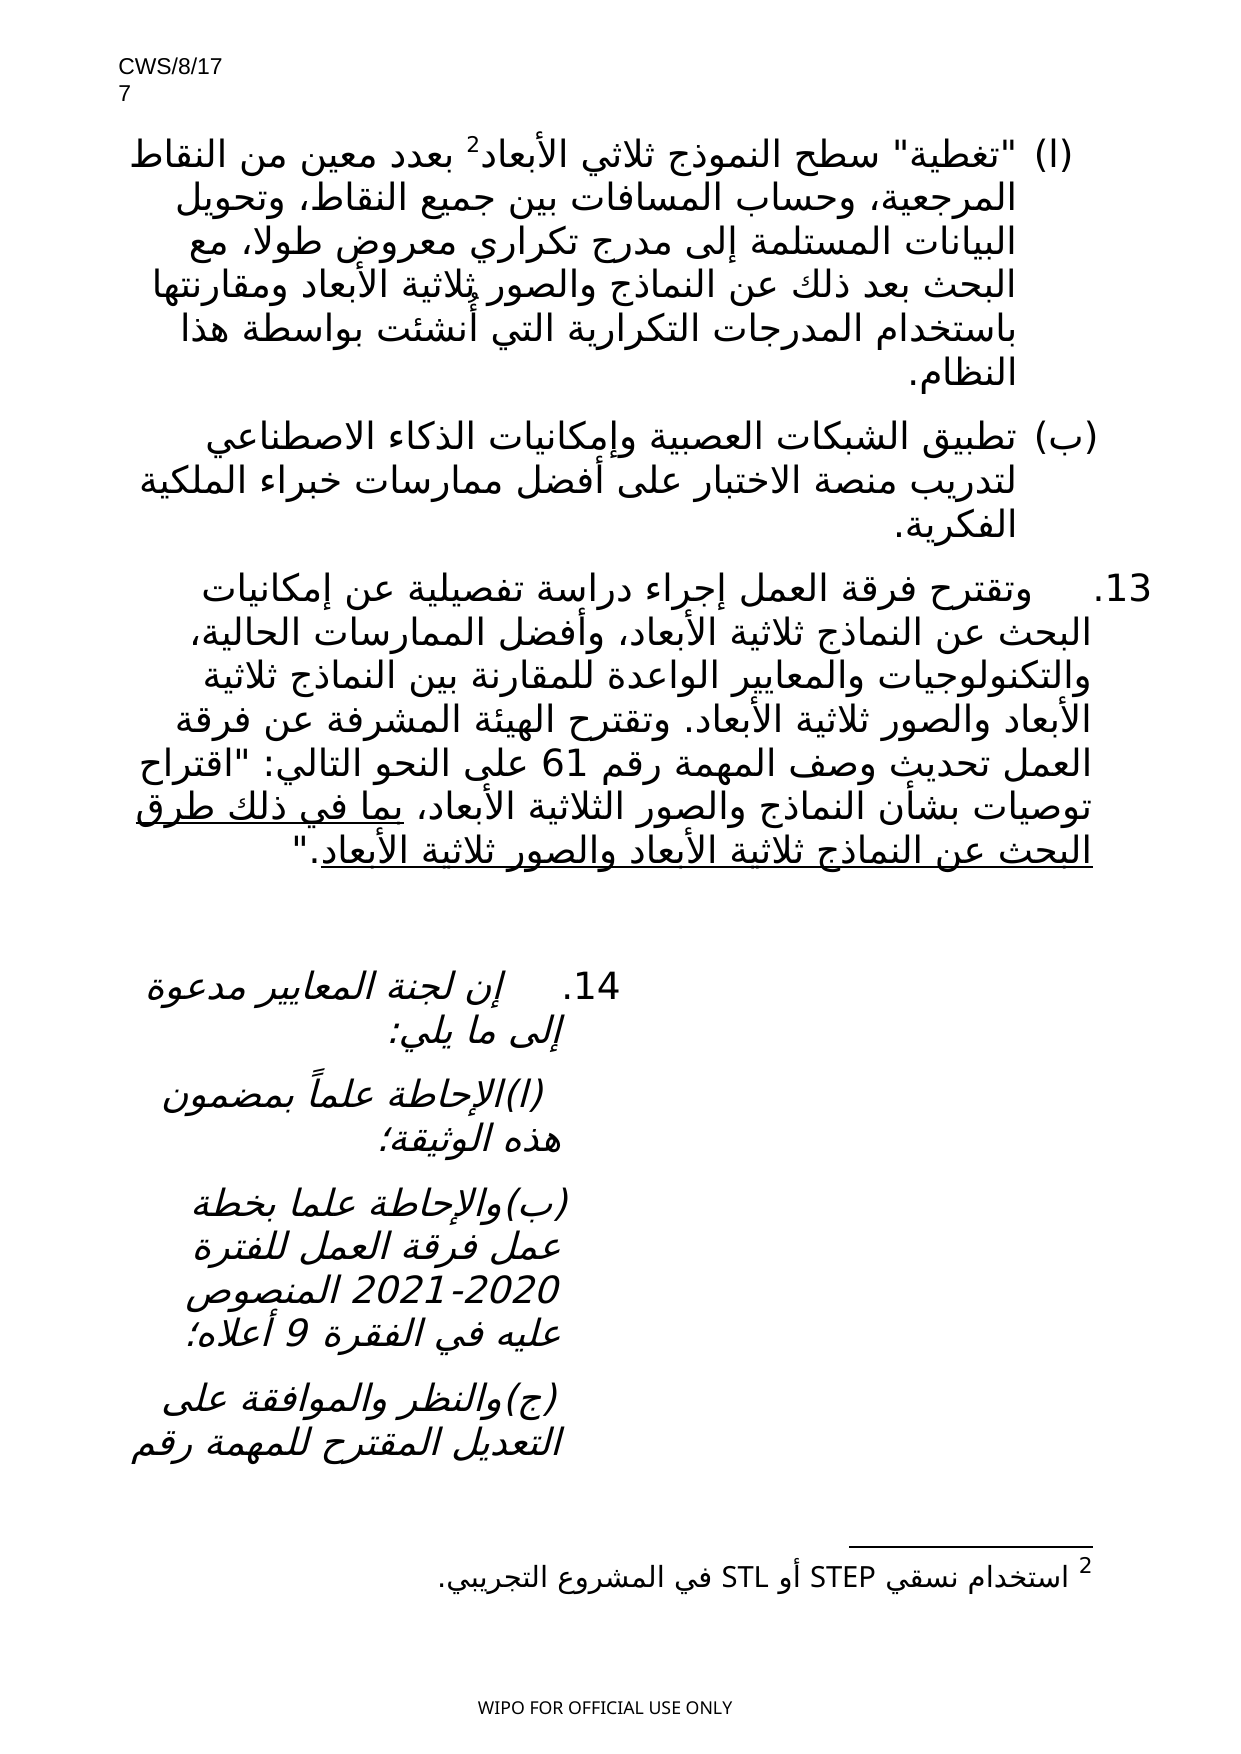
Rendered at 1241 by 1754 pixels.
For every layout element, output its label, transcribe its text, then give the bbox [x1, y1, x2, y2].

list والإحاطة علما بخطة عمل فرقة العمل للفترة 2020-2021 المنصوص عليه في الفقرة 9 أعلاه؛ [118, 1181, 561, 1356]
list "تغطية" سطح النموذج ثلاثي الأبعاد بعدد معين من النقاط المرجعية، وحساب المسافات بين جميع النقاط، وتحويل البيانات المستلمة إلى مدرج تكراري معروض طولا، مع البحث بعد ذلك عن النماذج والصور ثلاثية الأبعاد ومقارنتها باستخدام المدرجات التكرارية التي أُنشئت بواسطة هذا النظام. [118, 132, 1033, 394]
list تطبيق الشبكات العصبية وإمكانيات الذكاء الاصطناعي لتدريب منصة الاختبار على أفضل ممارسات خبراء الملكية الفكرية. [118, 415, 1033, 546]
list الإحاطة علماً بمضمون هذه الوثيقة؛ [118, 1073, 561, 1160]
text وتقترح فرقة العمل إجراء دراسة تفصيلية عن إمكانيات البحث عن النماذج ثلاثية الأبعاد، وأفضل الممارسات الحالية، والتكنولوجيات والمعايير الواعدة للمقارنة بين النماذج ثلاثية الأبعاد والصور ثلاثية الأبعاد. وتقترح الهيئة المشرفة عن فرقة العمل تحديث وصف المهمة رقم 61 على النحو التالي: "اقتراح توصيات بشأن النماذج والصور الثلاثية الأبعاد، بما في ذلك طرق البحث عن النماذج ثلاثية الأبعاد والصور ثلاثية الأبعاد." [118, 567, 1092, 872]
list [118, 1377, 561, 1464]
text إن لجنة المعايير مدعوة إلى ما يلي: [118, 965, 561, 1052]
